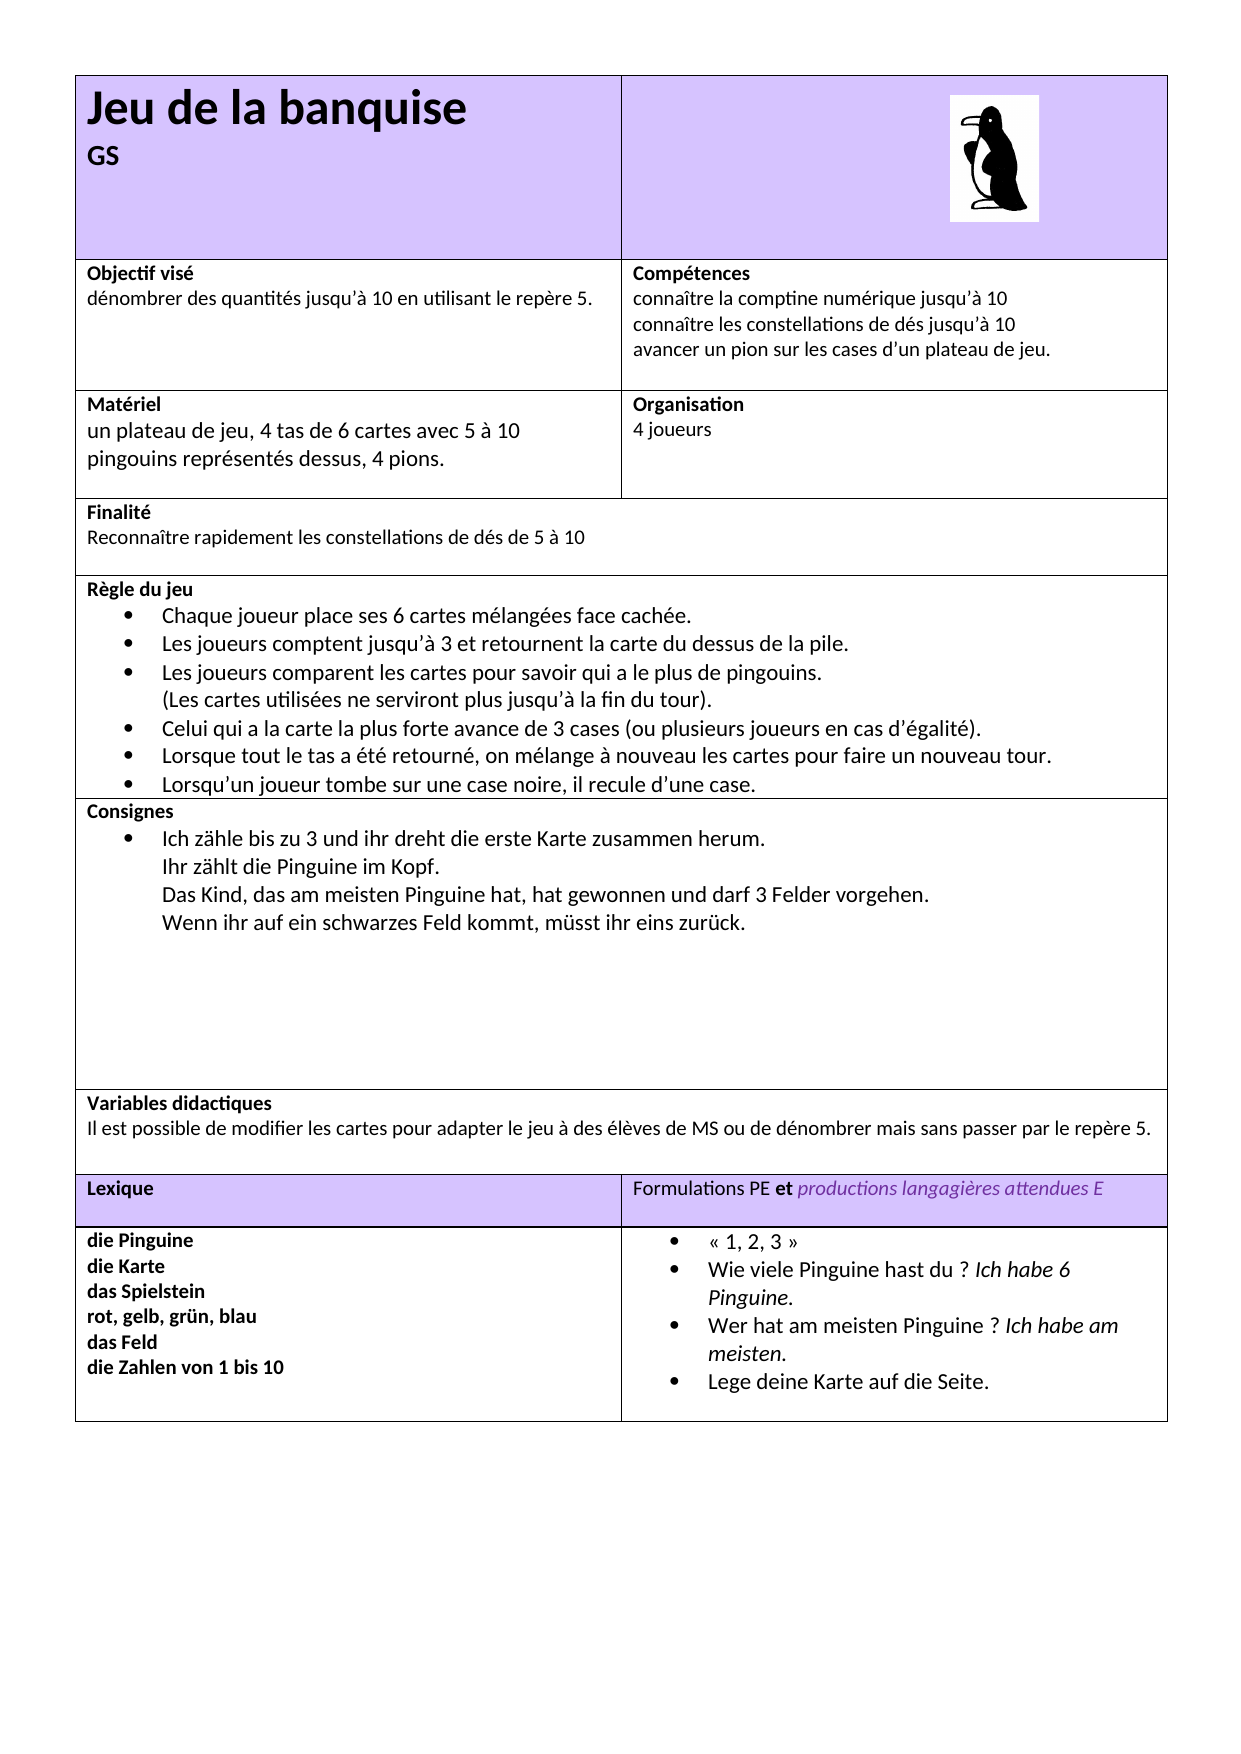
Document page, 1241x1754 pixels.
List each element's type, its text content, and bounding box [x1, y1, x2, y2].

table_cell « 1, 2, 3 » Wie viele Pinguine hast du ? Ich habe 6 Pinguine. Wer hat am meisten Pinguine ? Ich habe am meisten. Lege deine Karte auf die Seite. [622, 1228, 1167, 1421]
table_cell Finalité Reconnaître rapidement les constellations de dés de 5 à 10 [76, 499, 1167, 575]
table_cell Formulations PE et productions langagières attendues E [622, 1175, 1167, 1226]
table_header [622, 76, 1167, 259]
table_cell Matériel un plateau de jeu, 4 tas de 6 cartes avec 5 à 10 pingouins représentés dessus, 4 pions. [76, 391, 621, 498]
table_cell Lexique [76, 1175, 621, 1226]
table_cell Variables didactiques Il est possible de modifier les cartes pour adapter le jeu à des élèves de MS ou de dénombrer mais sans passer par le repère 5. [76, 1090, 1167, 1174]
table_cell Consignes Ich zähle bis zu 3 und ihr dreht die erste Karte zusammen herum. Ihr zählt die Pinguine im Kopf. Das Kind, das am meisten Pinguine hat, hat gewonnen und darf 3 Felder vorgehen. Wenn ihr auf ein schwarzes Feld kommt, müsst ihr eins zurück. [76, 799, 1167, 1089]
table_cell Objectif visé dénombrer des quantités jusqu’à 10 en utilisant le repère 5. [76, 260, 621, 390]
table_cell Organisation 4 joueurs [622, 391, 1167, 498]
table_header Jeu de la banquise GS [76, 76, 621, 259]
table_cell die Pinguine die Karte das Spielstein rot, gelb, grün, blau das Feld die Zahlen von 1 bis 10 [76, 1228, 621, 1421]
picture [950, 95, 1040, 222]
table_cell Compétences connaître la comptine numérique jusqu’à 10 connaître les constellations de dés jusqu’à 10 avancer un pion sur les cases d’un plateau de jeu. [622, 260, 1167, 390]
table_cell Règle du jeu Chaque joueur place ses 6 cartes mélangées face cachée. Les joueurs comptent jusqu’à 3 et retournent la carte du dessus de la pile. Les joueurs comparent les cartes pour savoir qui a le plus de pingouins. (Les cartes utilisées ne serviront plus jusqu’à la fin du tour). Celui qui a la carte la plus forte avance de 3 cases (ou plusieurs joueurs en cas d’égalité). Lorsque tout le tas a été retourné, on mélange à nouveau les cartes pour faire un nouveau tour. Lorsqu’un joueur tombe sur une case noire, il recule d’une case. [76, 576, 1167, 798]
